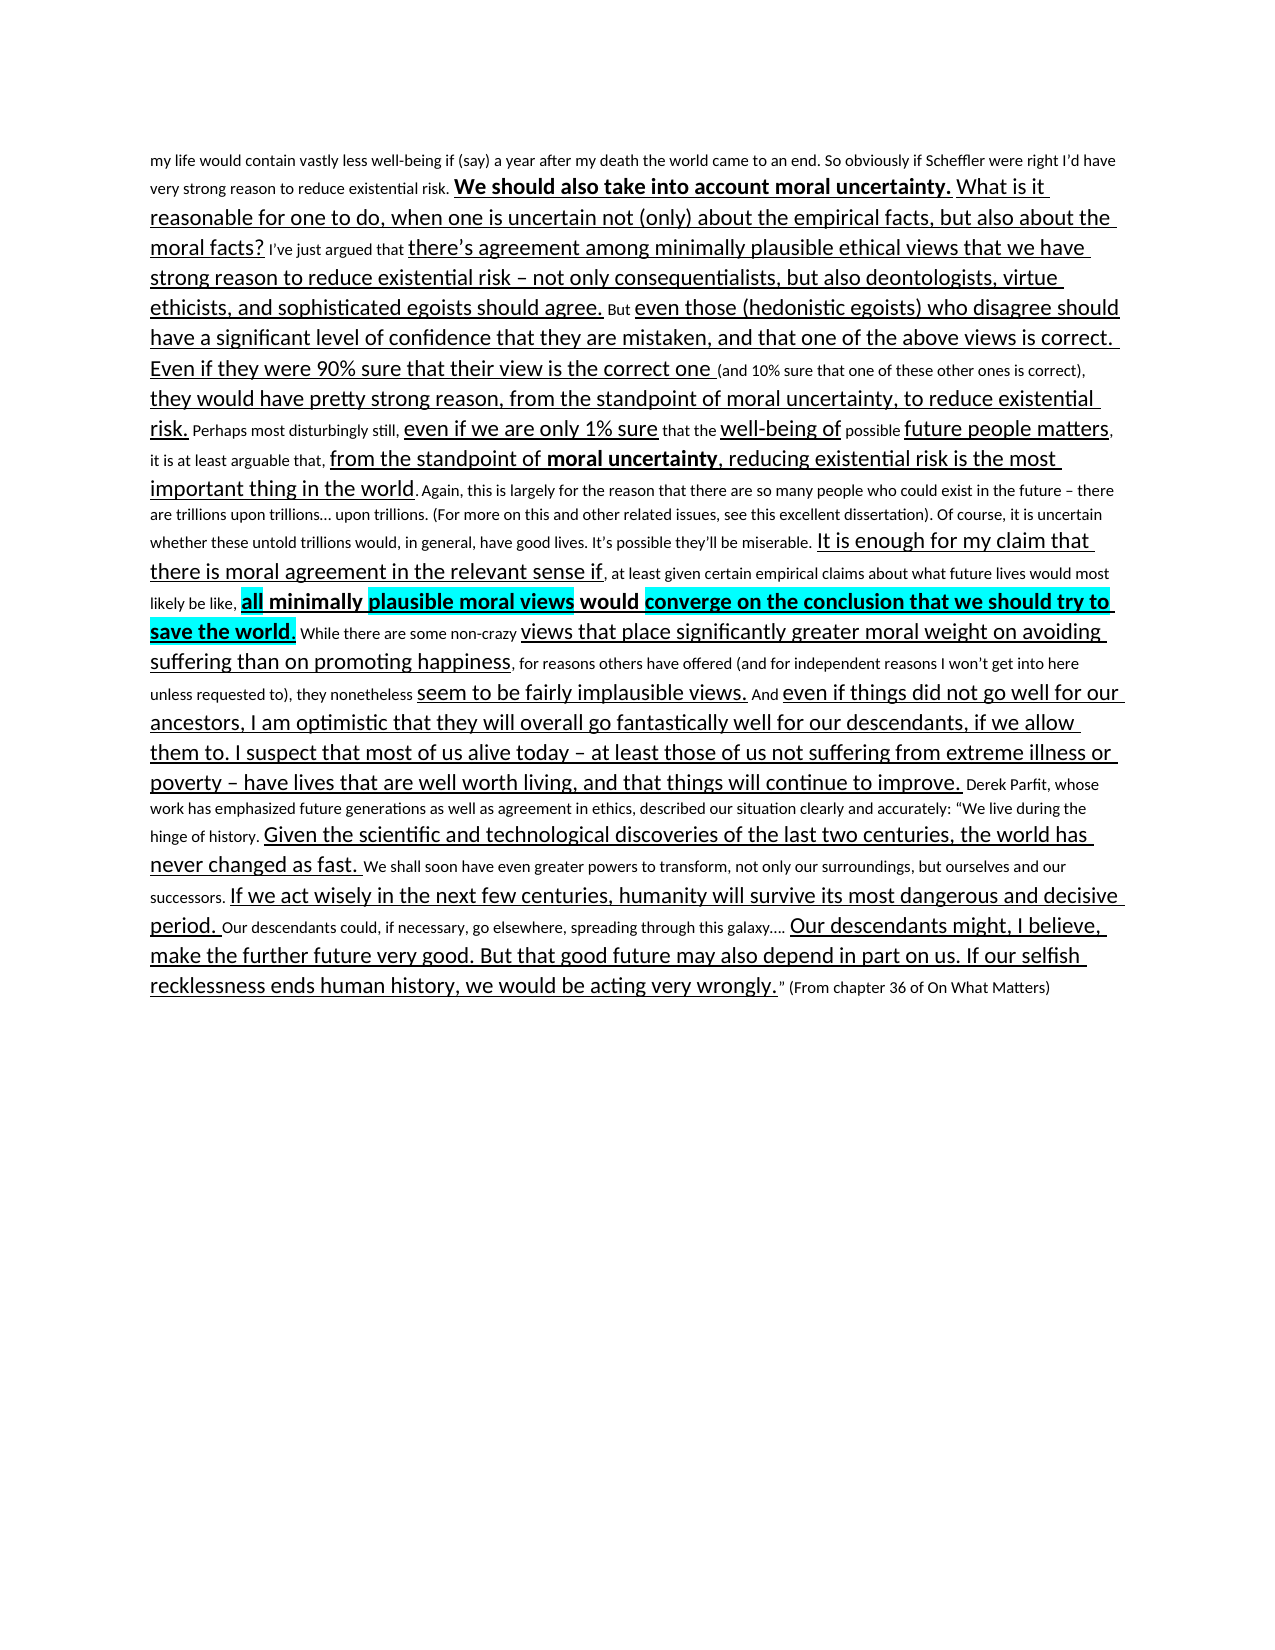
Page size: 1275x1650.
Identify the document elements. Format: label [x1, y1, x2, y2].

text [150, 150, 1125, 999]
